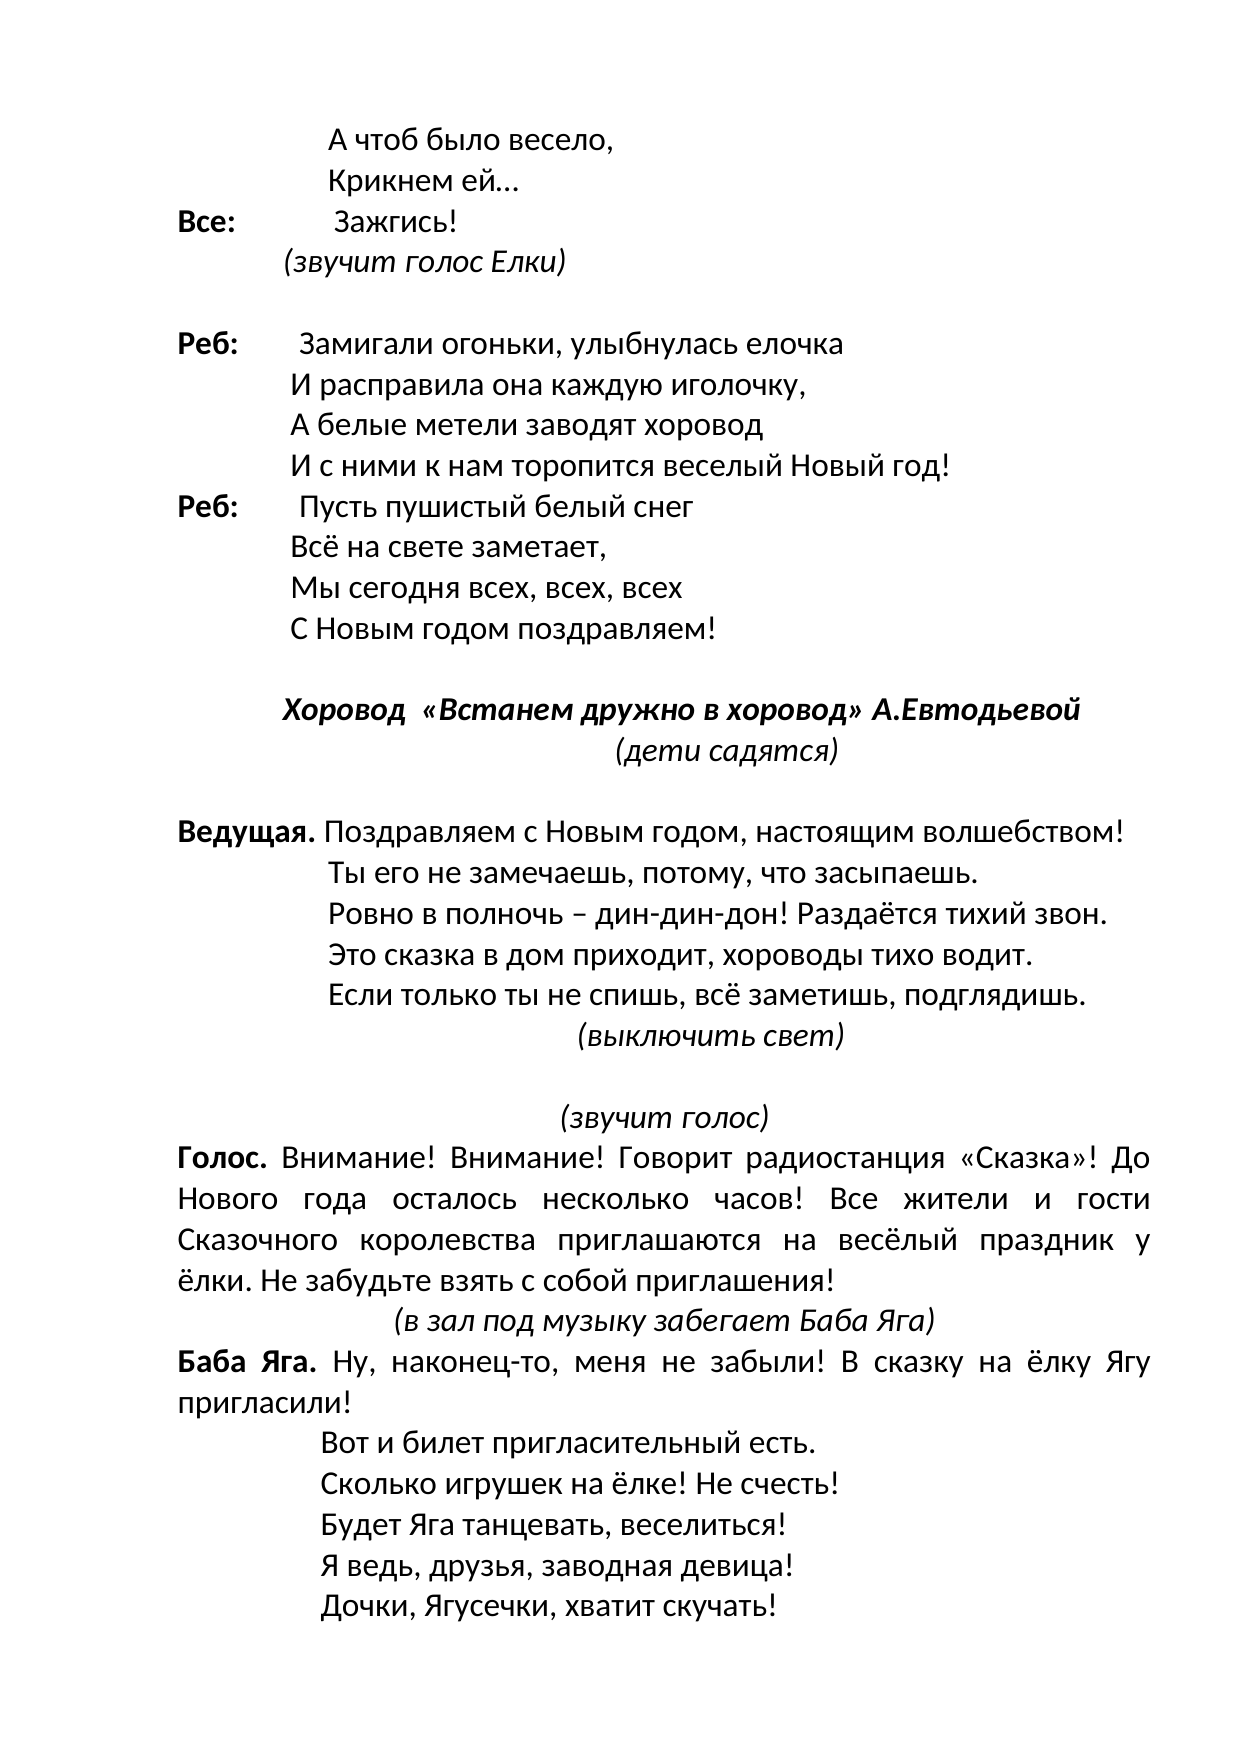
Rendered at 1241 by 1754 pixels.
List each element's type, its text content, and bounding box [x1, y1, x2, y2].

text Голос. Внимание! Внимание! Говорит радиостанция «Сказка»! До Нового года осталось несколько часов! Все жители и гости Сказочного королевства приглашаются на весёлый праздник у ёлки. Не забудьте взять с собой приглашения! [177, 1136, 1152, 1299]
text А белые метели заводят хоровод [177, 403, 1152, 444]
text (звучит голос Елки) [177, 240, 1152, 281]
text (дети садятся) [177, 729, 1152, 770]
text (звучит голос) [177, 1096, 1152, 1136]
text И расправила она каждую иголочку, [177, 362, 1152, 403]
text Крикнем ей… [177, 159, 1152, 199]
text Я ведь, друзья, заводная девица! [177, 1544, 1152, 1584]
text Будет Яга танцевать, веселиться! [177, 1503, 1152, 1544]
text Реб: Пусть пушистый белый снег [177, 485, 1152, 525]
text И с ними к нам торопится веселый Новый год! [177, 444, 1152, 485]
text Все: Зажгись! [177, 199, 1152, 240]
text Если только ты не спишь, всё заметишь, подглядишь. [177, 973, 1152, 1014]
text Сколько игрушек на ёлке! Не счесть! [177, 1462, 1152, 1503]
text С Новым годом поздравляем! [177, 607, 1152, 648]
text (выключить свет) [177, 1014, 1152, 1055]
text Мы сегодня всех, всех, всех [177, 566, 1152, 607]
text Вот и билет пригласительный есть. [177, 1421, 1152, 1462]
text (в зал под музыку забегает Баба Яга) [177, 1299, 1152, 1340]
text Всё на свете заметает, [177, 525, 1152, 566]
text Это сказка в дом приходит, хороводы тихо водит. [177, 933, 1152, 973]
text Дочки, Ягусечки, хватит скучать! [177, 1584, 1152, 1625]
text Реб: Замигали огоньки, улыбнулась елочка [177, 322, 1152, 362]
text Ровно в полночь – дин-дин-дон! Раздаётся тихий звон. [177, 892, 1152, 933]
text Ведущая. Поздравляем с Новым годом, настоящим волшебством! [177, 811, 1152, 851]
text Ты его не замечаешь, потому, что засыпаешь. [177, 851, 1152, 892]
text Баба Яга. Ну, наконец-то, меня не забыли! В сказку на ёлку Ягу пригласили! [177, 1340, 1152, 1421]
text Хоровод «Встанем дружно в хоровод» А.Евтодьевой [177, 688, 1152, 729]
text А чтоб было весело, [177, 118, 1152, 159]
